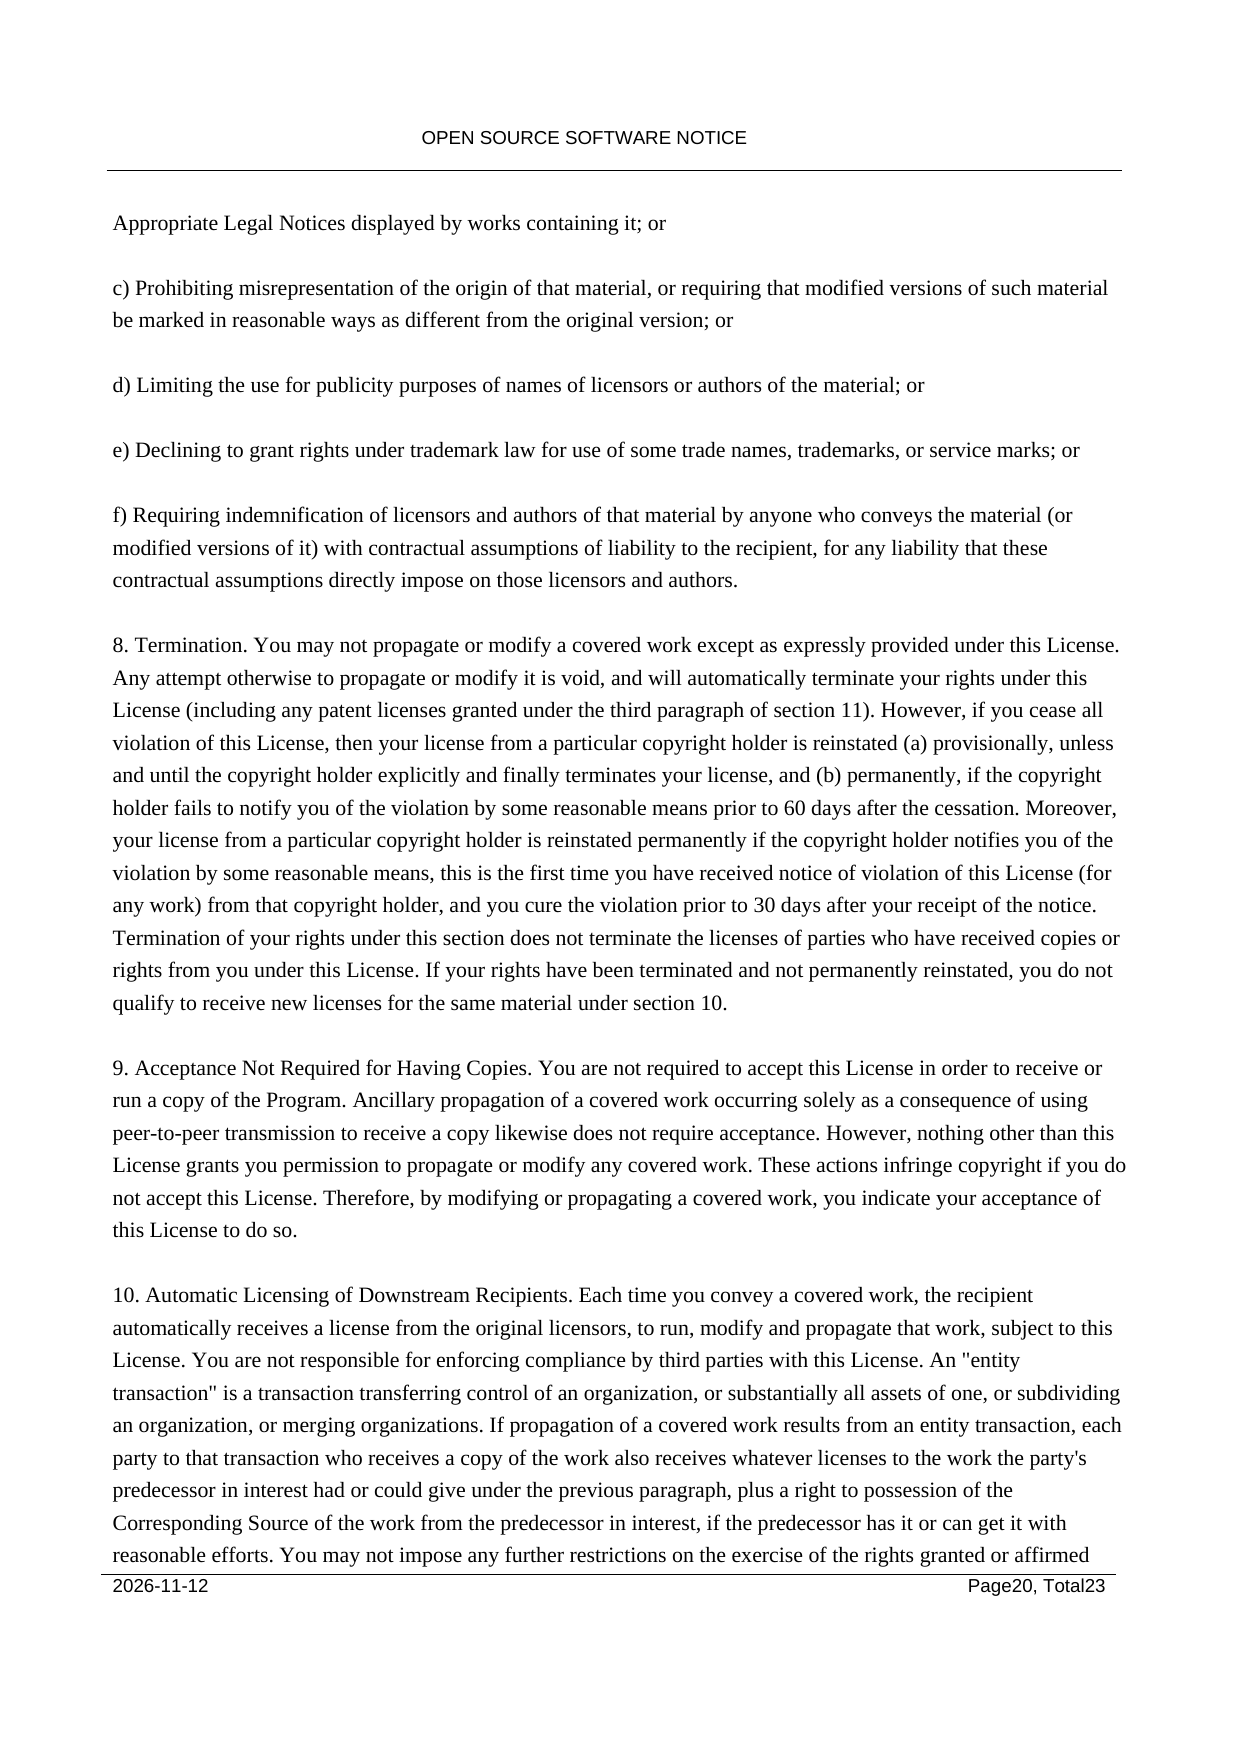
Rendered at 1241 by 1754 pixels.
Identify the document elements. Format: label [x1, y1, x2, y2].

text [112, 206, 1128, 1571]
